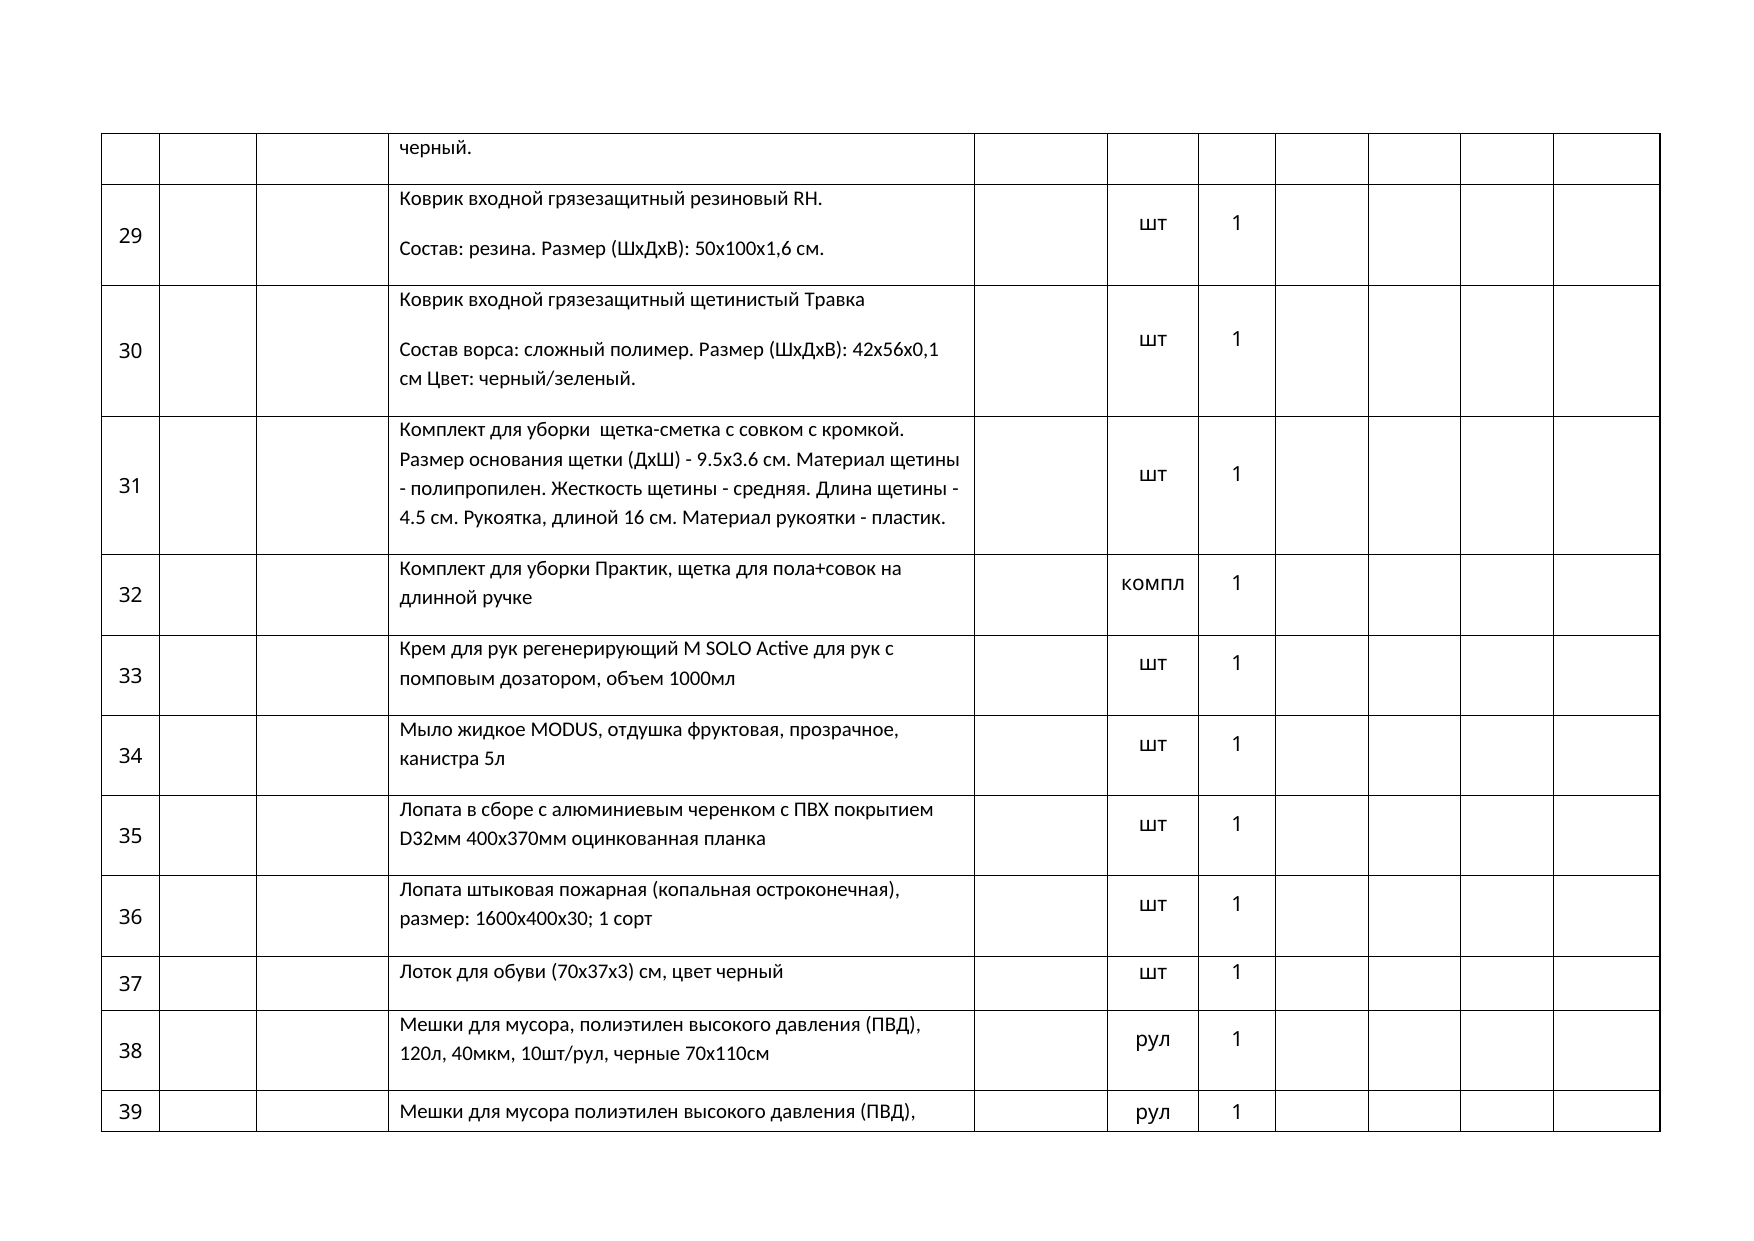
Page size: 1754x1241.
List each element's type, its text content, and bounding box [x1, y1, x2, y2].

table_cell 1 [1199, 1091, 1275, 1131]
table_cell 29 [102, 185, 159, 285]
table_cell [1461, 716, 1553, 795]
table_cell [257, 796, 388, 875]
table_cell [1554, 716, 1659, 795]
table_cell [1369, 185, 1460, 285]
table_cell шт [1108, 796, 1198, 875]
table_cell [257, 286, 388, 416]
table_cell [160, 957, 256, 1010]
table_cell шт [1108, 636, 1198, 715]
table_cell [257, 716, 388, 795]
table_cell 39 [102, 1091, 159, 1131]
table_cell 33 [102, 636, 159, 715]
table_cell 1 [1199, 716, 1275, 795]
table_cell [1554, 134, 1659, 184]
table_cell [1461, 876, 1553, 956]
table_cell [1461, 796, 1553, 875]
table_cell [1461, 636, 1553, 715]
table_cell 1 [1199, 636, 1275, 715]
table_cell [1554, 1011, 1659, 1090]
table_cell 35 [102, 796, 159, 875]
table_cell [1554, 876, 1659, 956]
table_cell [160, 417, 256, 554]
table_cell 36 [102, 876, 159, 956]
table_cell [1369, 134, 1460, 184]
table_cell Комплект для уборки щетка-сметка с совком c кромкой. Размер основания щетки (ДxШ) - 9.5x3.6 см. Материал щетины - полипропилен. Жесткость щетины - средняя. Длина щетины - 4.5 см. Рукоятка, длиной 16 см. Материал рукоятки - пластик. [389, 417, 974, 554]
table_cell [975, 796, 1107, 875]
table_cell [1461, 185, 1553, 285]
table_cell [1369, 555, 1460, 634]
table_cell [1276, 636, 1368, 715]
table_cell [160, 796, 256, 875]
table_cell 1 [1199, 417, 1275, 554]
table_cell шт [1108, 716, 1198, 795]
table_cell [975, 555, 1107, 634]
table_cell 1 [1199, 876, 1275, 956]
table_cell [975, 134, 1107, 184]
table_cell [975, 286, 1107, 416]
table_cell [257, 1091, 388, 1131]
table_cell 1 [1199, 134, 1275, 184]
table_cell [1554, 957, 1659, 1010]
table_cell [1276, 286, 1368, 416]
table_cell [1554, 555, 1659, 634]
table_cell 31 [102, 417, 159, 554]
table_cell 1 [1199, 796, 1275, 875]
table_cell шт [1108, 286, 1198, 416]
table_cell [1461, 957, 1553, 1010]
table_cell шт [1108, 134, 1198, 184]
table_cell Лоток для обуви (70x37x3) см, цвет черный [389, 957, 974, 1010]
table_cell [1369, 957, 1460, 1010]
table_cell [1276, 555, 1368, 634]
table_cell [1461, 1091, 1553, 1131]
table_cell [1369, 1091, 1460, 1131]
table_cell [160, 636, 256, 715]
table_cell [1461, 134, 1553, 184]
table_cell рул [1108, 1011, 1198, 1090]
table_cell [160, 134, 256, 184]
table_cell 1 [1199, 957, 1275, 1010]
table_cell [1276, 957, 1368, 1010]
table_cell Коврик входной грязезащитный щетинистый Травка Состав ворса: сложный полимер. Размер (ШхДхВ): 42х56х0,1 см Цвет: черный/зеленый. [389, 286, 974, 416]
table_cell [1369, 796, 1460, 875]
table_cell 30 [102, 286, 159, 416]
table_cell шт [1108, 876, 1198, 956]
table_cell [1554, 1091, 1659, 1131]
table_cell [257, 876, 388, 956]
table_cell [1369, 716, 1460, 795]
table_cell [257, 134, 388, 184]
table_cell [160, 1091, 256, 1131]
table_cell [1276, 716, 1368, 795]
table_cell [1461, 555, 1553, 634]
table_cell 1 [1199, 555, 1275, 634]
table_cell [1554, 286, 1659, 416]
table_cell [1276, 1011, 1368, 1090]
table_cell [160, 185, 256, 285]
table_cell 1 [1199, 286, 1275, 416]
table_cell компл [1108, 555, 1198, 634]
table_cell [257, 957, 388, 1010]
table_cell [1276, 1091, 1368, 1131]
table_cell [975, 1091, 1107, 1131]
table_cell [975, 876, 1107, 956]
table_cell [257, 185, 388, 285]
table_cell [975, 185, 1107, 285]
table_cell [1276, 876, 1368, 956]
table_cell [975, 1011, 1107, 1090]
table_cell [1276, 796, 1368, 875]
table_cell [1461, 286, 1553, 416]
table_cell [975, 417, 1107, 554]
table_cell [160, 555, 256, 634]
table_cell [160, 1011, 256, 1090]
table_cell [1276, 417, 1368, 554]
table_cell 32 [102, 555, 159, 634]
table_cell [1369, 286, 1460, 416]
table_cell шт [1108, 185, 1198, 285]
table_cell [1369, 1011, 1460, 1090]
table_cell Лопата штыковая пожарная (копальная остроконечная), размер: 1600x400x30; 1 сорт [389, 876, 974, 956]
table_cell [975, 716, 1107, 795]
table_cell [1276, 134, 1368, 184]
table_cell [1369, 417, 1460, 554]
table_cell Мешки для мусора, полиэтилен высокого давления (ПВД), 120л, 40мкм, 10шт/рул, черные 70х110см [389, 1011, 974, 1090]
table_cell [1554, 636, 1659, 715]
table_cell [257, 555, 388, 634]
table_cell Мыло жидкое MODUS, отдушка фруктовая, прозрачное, канистра 5л [389, 716, 974, 795]
table_cell Лопата в сборе с алюминиевым черенком с ПВХ покрытием D32мм 400х370мм оцинкованная планка [389, 796, 974, 875]
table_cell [389, 134, 974, 184]
table_cell Коврик входной грязезащитный резиновый RH. Состав: резина. Размер (ШхДхВ): 50х100х1,6 см. [389, 185, 974, 285]
table_cell [1276, 185, 1368, 285]
table_cell [257, 1011, 388, 1090]
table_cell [389, 1091, 974, 1131]
table_cell [1554, 185, 1659, 285]
table_cell [1554, 796, 1659, 875]
table_cell 38 [102, 1011, 159, 1090]
table_cell [257, 636, 388, 715]
table_cell [257, 417, 388, 554]
table_cell шт [1108, 957, 1198, 1010]
table_cell [975, 636, 1107, 715]
table_cell [160, 716, 256, 795]
table_cell [1461, 1011, 1553, 1090]
table_cell 34 [102, 716, 159, 795]
table_cell Комплект для уборки Практик, щетка для пола+совок на длинной ручке [389, 555, 974, 634]
table_cell Крем для рук регенерирующий М SOLO Active для рук с помповым дозатором, объем 1000мл [389, 636, 974, 715]
table_cell 1 [1199, 185, 1275, 285]
table_cell [975, 957, 1107, 1010]
table_cell [160, 876, 256, 956]
table_cell 37 [102, 957, 159, 1010]
table_cell [1369, 876, 1460, 956]
table_cell [1369, 636, 1460, 715]
table_cell [1461, 417, 1553, 554]
table_cell шт [1108, 417, 1198, 554]
table_cell [160, 286, 256, 416]
table_cell [1554, 417, 1659, 554]
table_cell 1 [1199, 1011, 1275, 1090]
table_cell рул [1108, 1091, 1198, 1131]
table_cell 28 [102, 134, 159, 184]
